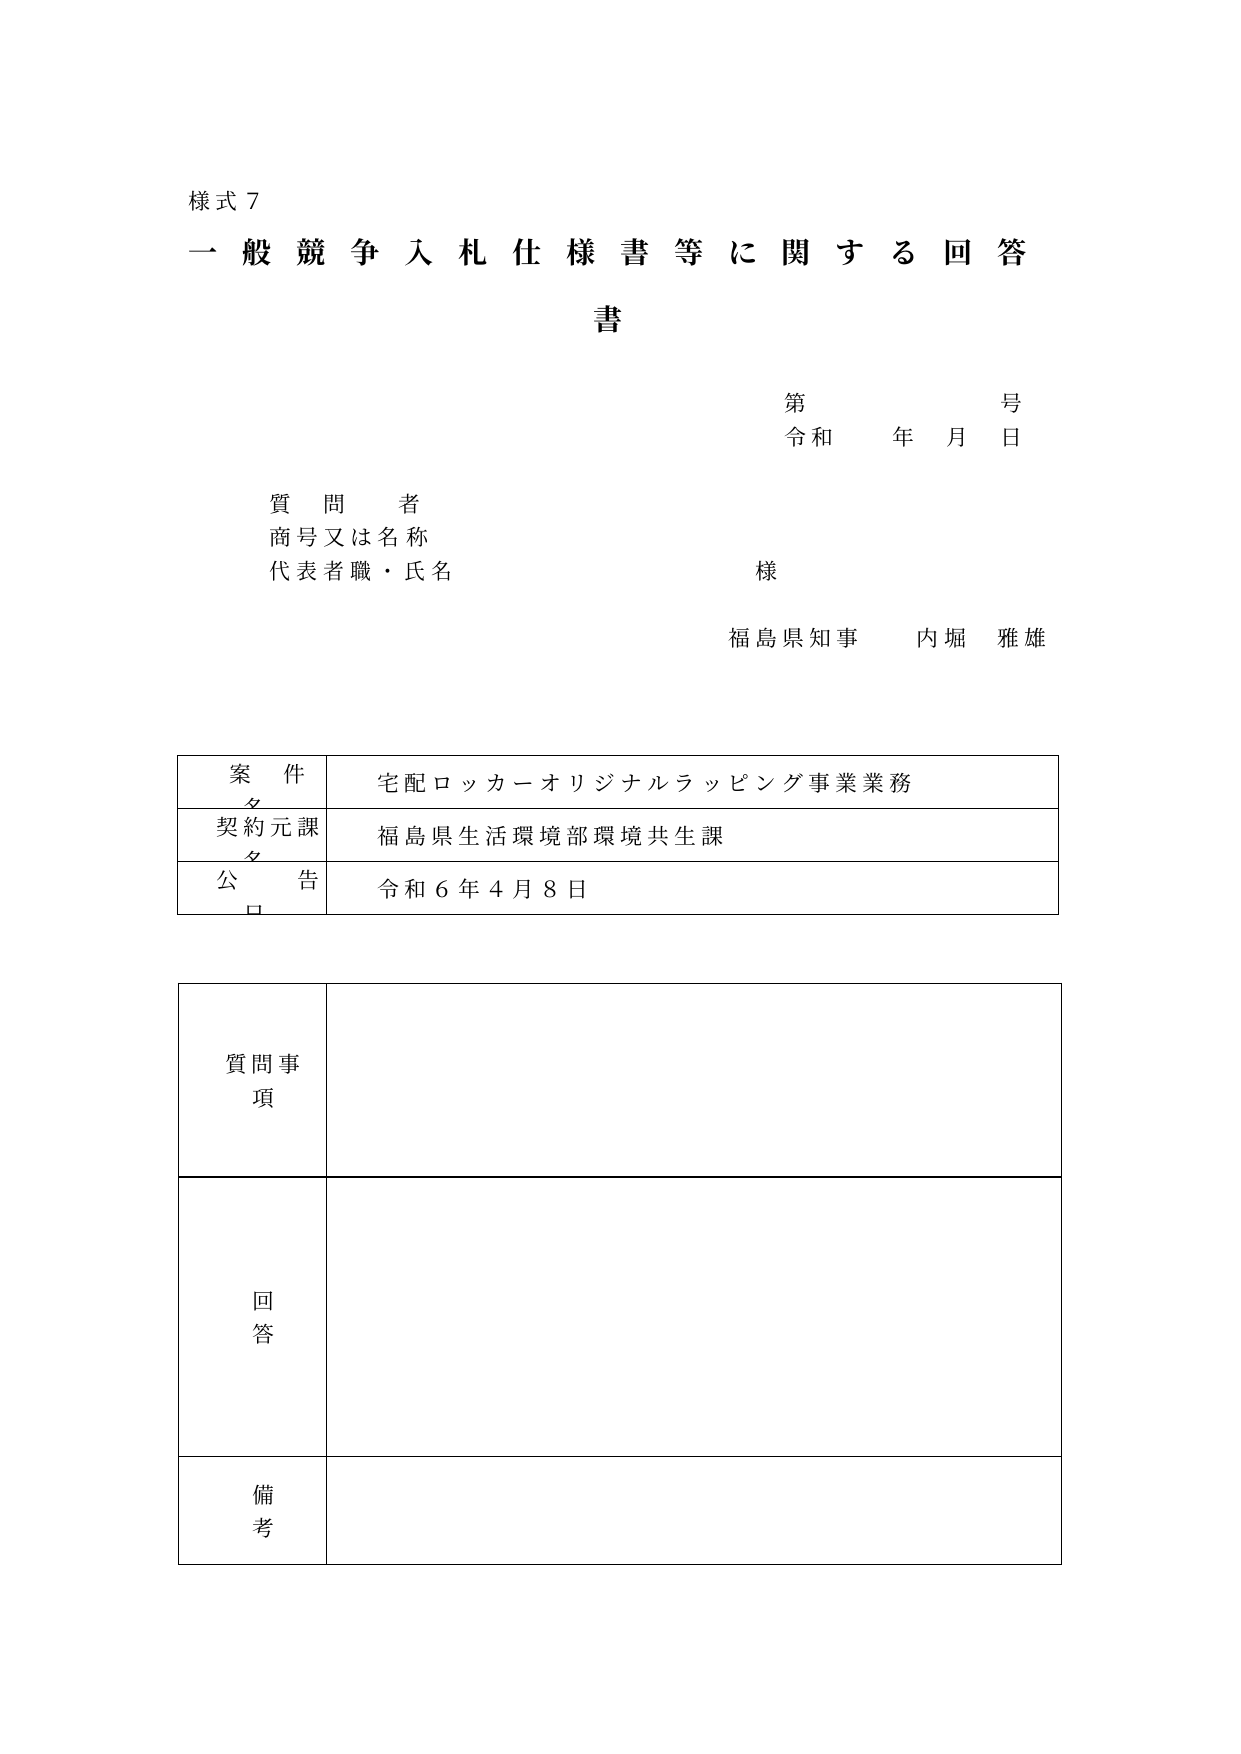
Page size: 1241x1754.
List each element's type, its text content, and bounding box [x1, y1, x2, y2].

table_cell 福島県生活環境部環境共生課 [327, 809, 1058, 861]
table_cell 回 答 [179, 1178, 326, 1456]
table_cell [327, 1178, 1061, 1456]
table_cell 令和６年４月８日 [327, 862, 1058, 914]
text 福島県知事 内堀 雅雄 [188, 621, 1052, 654]
table_header 案 件 名 [178, 756, 326, 808]
table_cell 契約元課名 [178, 809, 326, 861]
text 商号又は名称 [188, 519, 1052, 553]
text 第 号 [188, 385, 1027, 419]
table_cell [327, 1457, 1061, 1564]
text 質問者 [188, 486, 1052, 519]
table_header [1059, 755, 1063, 914]
text 一般競争入札仕様書等に関する回答書 [188, 217, 1052, 351]
table_header 質問事項 [179, 984, 326, 1176]
table_cell 公 告 日 [178, 862, 326, 914]
table_header 宅配ロッカーオリジナルラッピング事業業務 [327, 756, 1058, 808]
text 様式７ [188, 183, 1052, 217]
table_cell 備 考 [179, 1457, 326, 1564]
table_header [327, 984, 1061, 1176]
text 令和 年 月 日 [188, 419, 1027, 452]
text 代表者職・氏名 様 [188, 553, 1052, 587]
